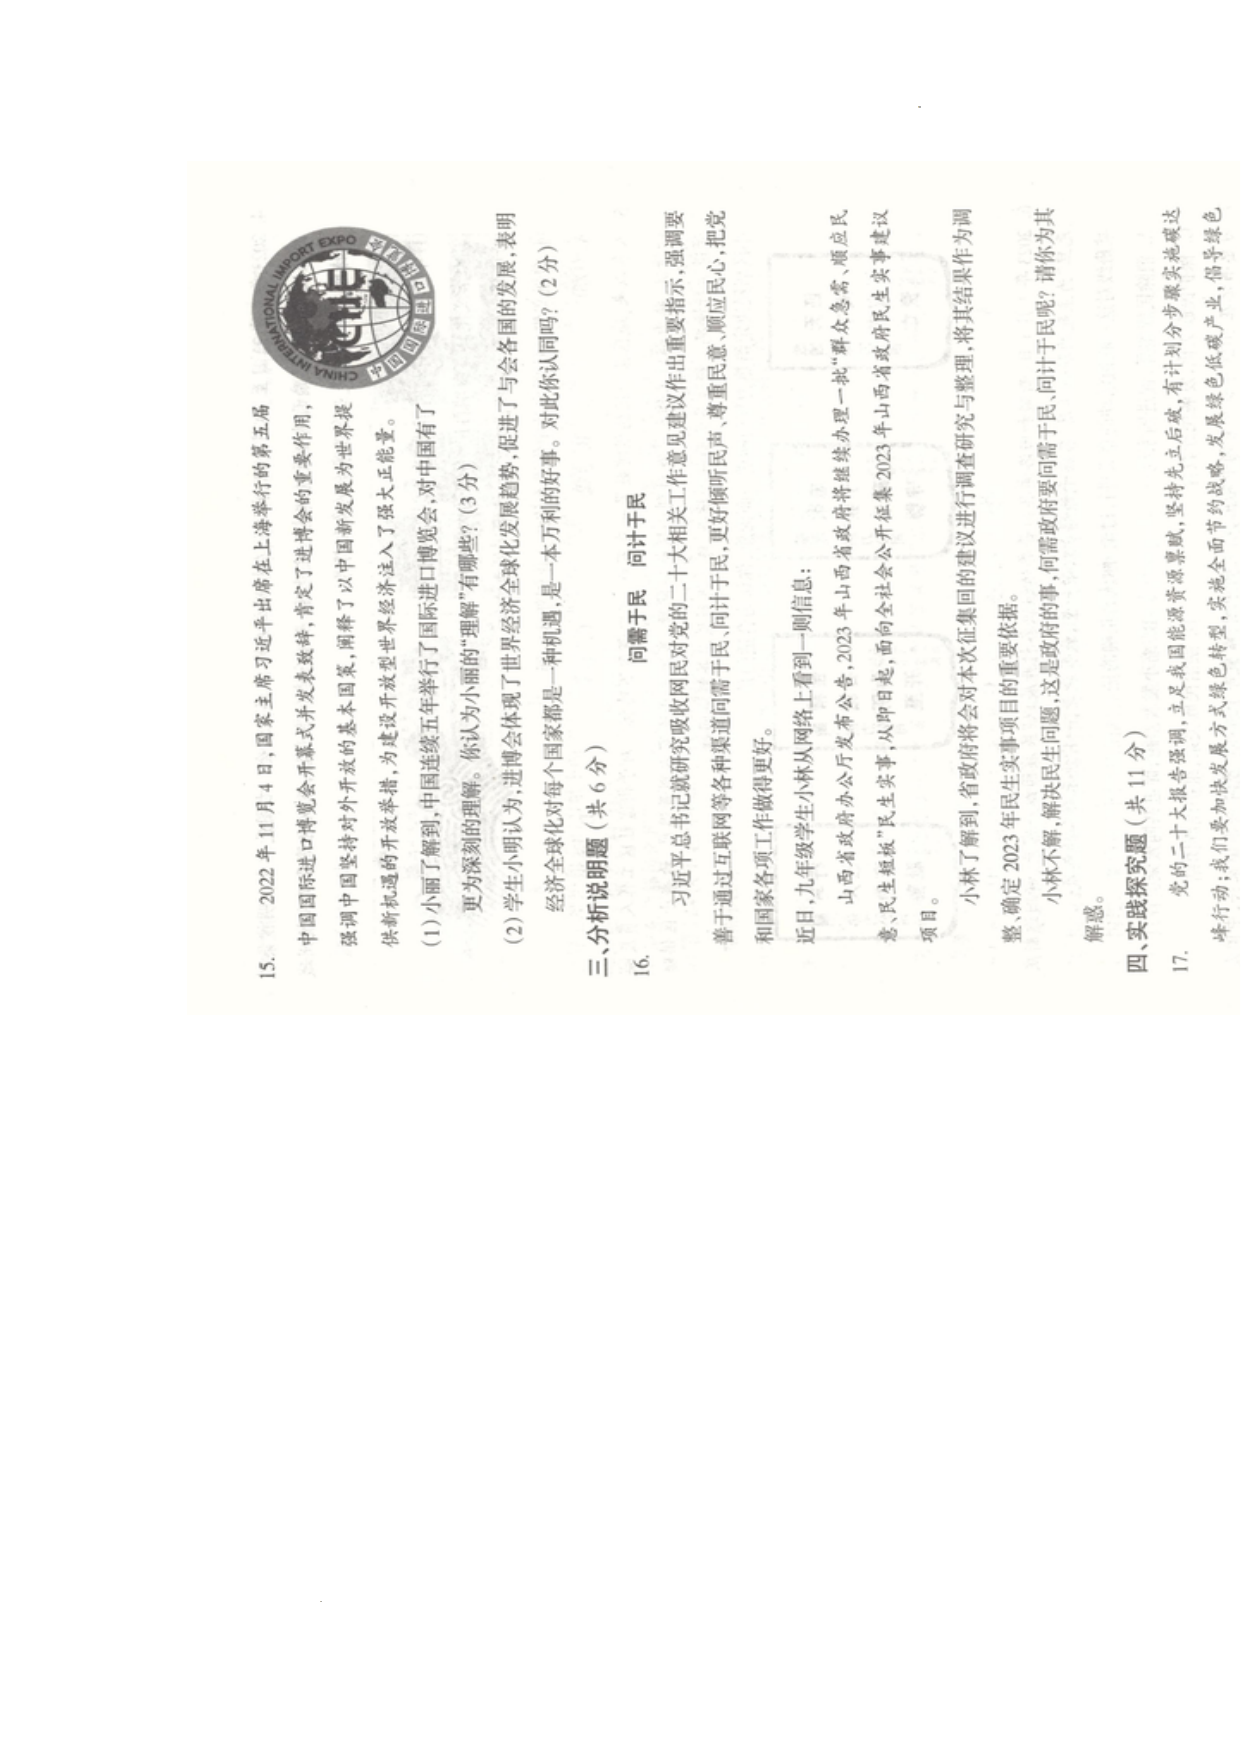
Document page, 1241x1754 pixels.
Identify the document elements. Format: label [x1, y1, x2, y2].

picture [187, 161, 1241, 1015]
